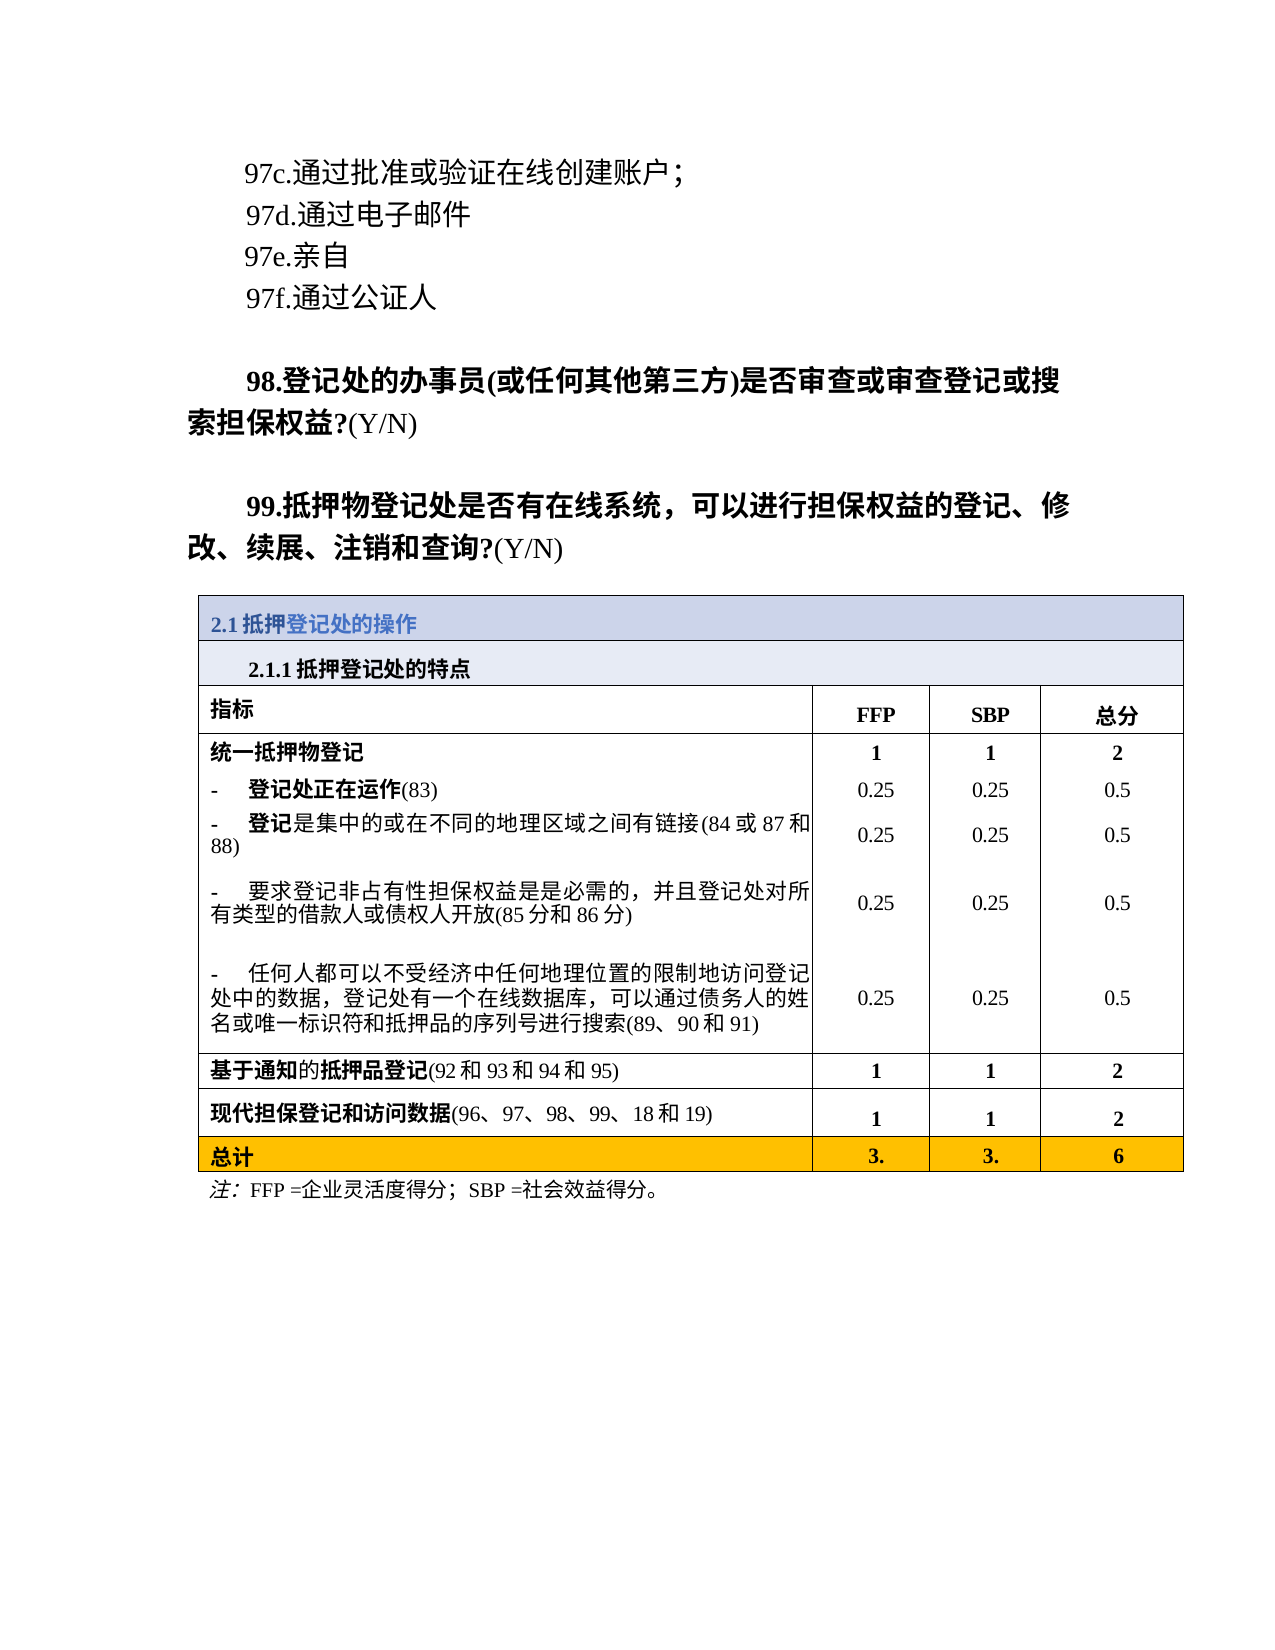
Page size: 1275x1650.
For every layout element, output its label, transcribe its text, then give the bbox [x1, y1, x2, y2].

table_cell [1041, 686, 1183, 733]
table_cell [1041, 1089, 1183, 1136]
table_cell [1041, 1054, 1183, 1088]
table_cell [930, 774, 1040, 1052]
text 97d.通过电子邮件 [187, 192, 1087, 233]
text 97e.亲自 [187, 233, 1087, 275]
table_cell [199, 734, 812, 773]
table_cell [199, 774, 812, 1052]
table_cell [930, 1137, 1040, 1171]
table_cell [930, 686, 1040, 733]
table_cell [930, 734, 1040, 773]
text 注：FFP =企业灵活度得分；SBP =社会效益得分。 [208, 1173, 1087, 1203]
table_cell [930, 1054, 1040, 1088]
text 97f.通过公证人 [187, 275, 1087, 317]
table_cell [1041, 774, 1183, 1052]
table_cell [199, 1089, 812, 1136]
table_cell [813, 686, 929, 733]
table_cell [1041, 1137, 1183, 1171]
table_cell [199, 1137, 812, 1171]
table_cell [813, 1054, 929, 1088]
list 99.抵押物登记处是否有在线系统，可以进行担保权益的登记、修改、续展、注销和查询?(Y/N) [187, 483, 1087, 567]
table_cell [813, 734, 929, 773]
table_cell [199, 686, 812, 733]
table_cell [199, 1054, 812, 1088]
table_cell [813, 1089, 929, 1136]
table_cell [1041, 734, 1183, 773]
list 98.登记处的办事员(或任何其他第三方)是否审查或审查登记或搜索担保权益?(Y/N) [187, 358, 1087, 442]
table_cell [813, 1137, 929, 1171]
text 97c.通过批准或验证在线创建账户； [187, 150, 1087, 192]
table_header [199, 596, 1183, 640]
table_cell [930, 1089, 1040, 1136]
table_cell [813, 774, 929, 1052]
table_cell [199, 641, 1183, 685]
